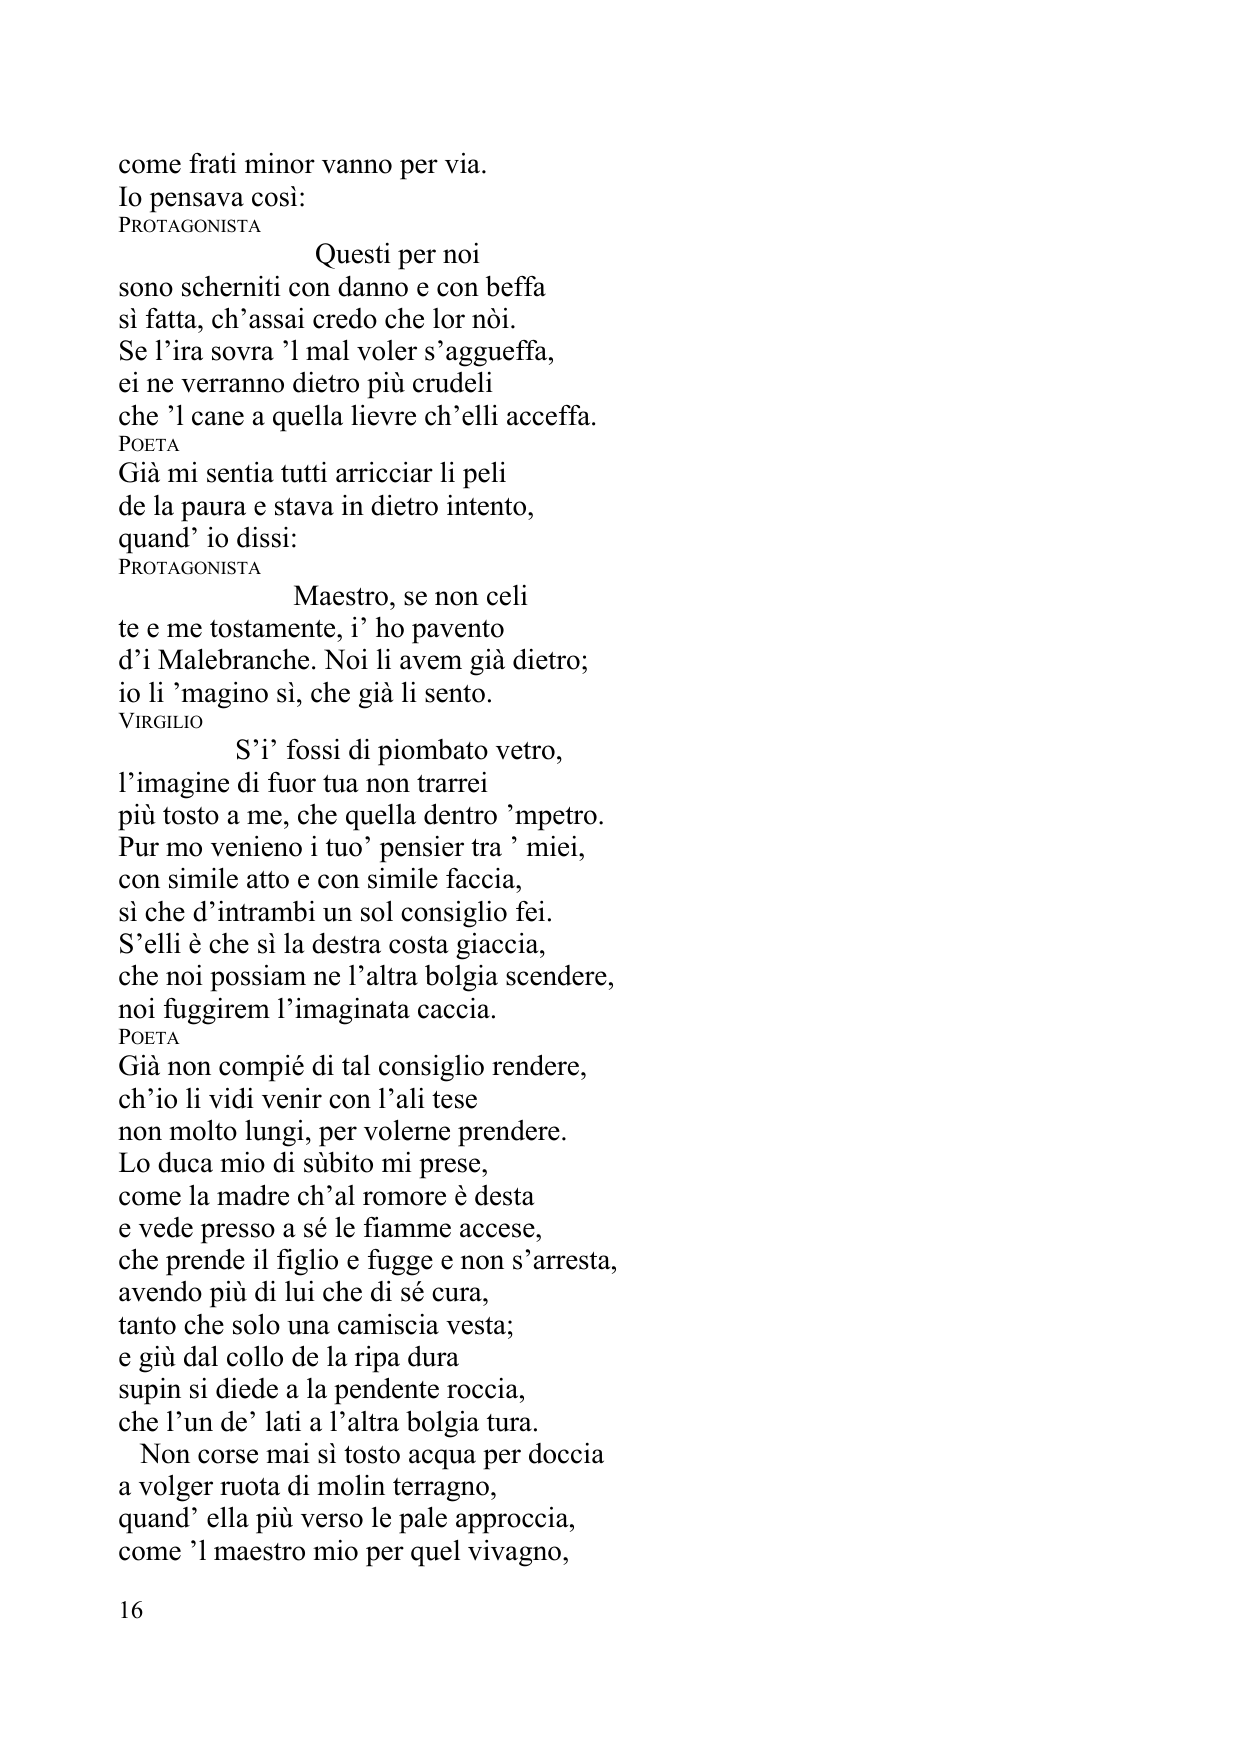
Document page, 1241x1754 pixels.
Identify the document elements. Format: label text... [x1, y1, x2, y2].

text Protagonista Questi per noi sono scherniti con danno e con beffa sì fatta, ch’assai credo che lor nòi. Se l’ira sovra ’l mal voler s’aggueffa, ei ne verranno dietro più crudeli che ’l cane a quella lievre ch’elli acceffa. [118, 212, 827, 431]
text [118, 1340, 827, 1566]
text Protagonista Maestro, se non celi te e me tostamente, i’ ho pavento d’i Malebranche. Noi li avem già dietro; io li ’magino sì, che già li sento. Virgilio S’i’ fossi di piombato vetro, l’imagine di fuor tua non trarrei più tosto a me, che quella dentro ’mpetro. Pur mo venieno i tuo’ pensier tra ’ miei, con simile atto e con simile faccia, sì che d’intrambi un sol consiglio fei. [118, 554, 827, 927]
text S’elli è che sì la destra costa giaccia, che noi possiam ne l’altra bolgia scendere, noi fuggirem l’imaginata caccia. [118, 927, 827, 1024]
text Lo duca mio di sùbito mi prese, come la madre ch’al romore è desta e vede presso a sé le fiamme accese, che prende il figlio e fugge e non s’arresta, avendo più di lui che di sé cura, tanto che solo una camiscia vesta; [118, 1147, 827, 1340]
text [118, 148, 827, 212]
text Poeta Già non compié di tal consiglio rendere, ch’io li vidi venir con l’ali tese non molto lungi, per volerne prendere. [118, 1024, 827, 1147]
text Poeta Già mi sentia tutti arricciar li peli de la paura e stava in dietro intento, quand’ io dissi: [118, 431, 827, 554]
